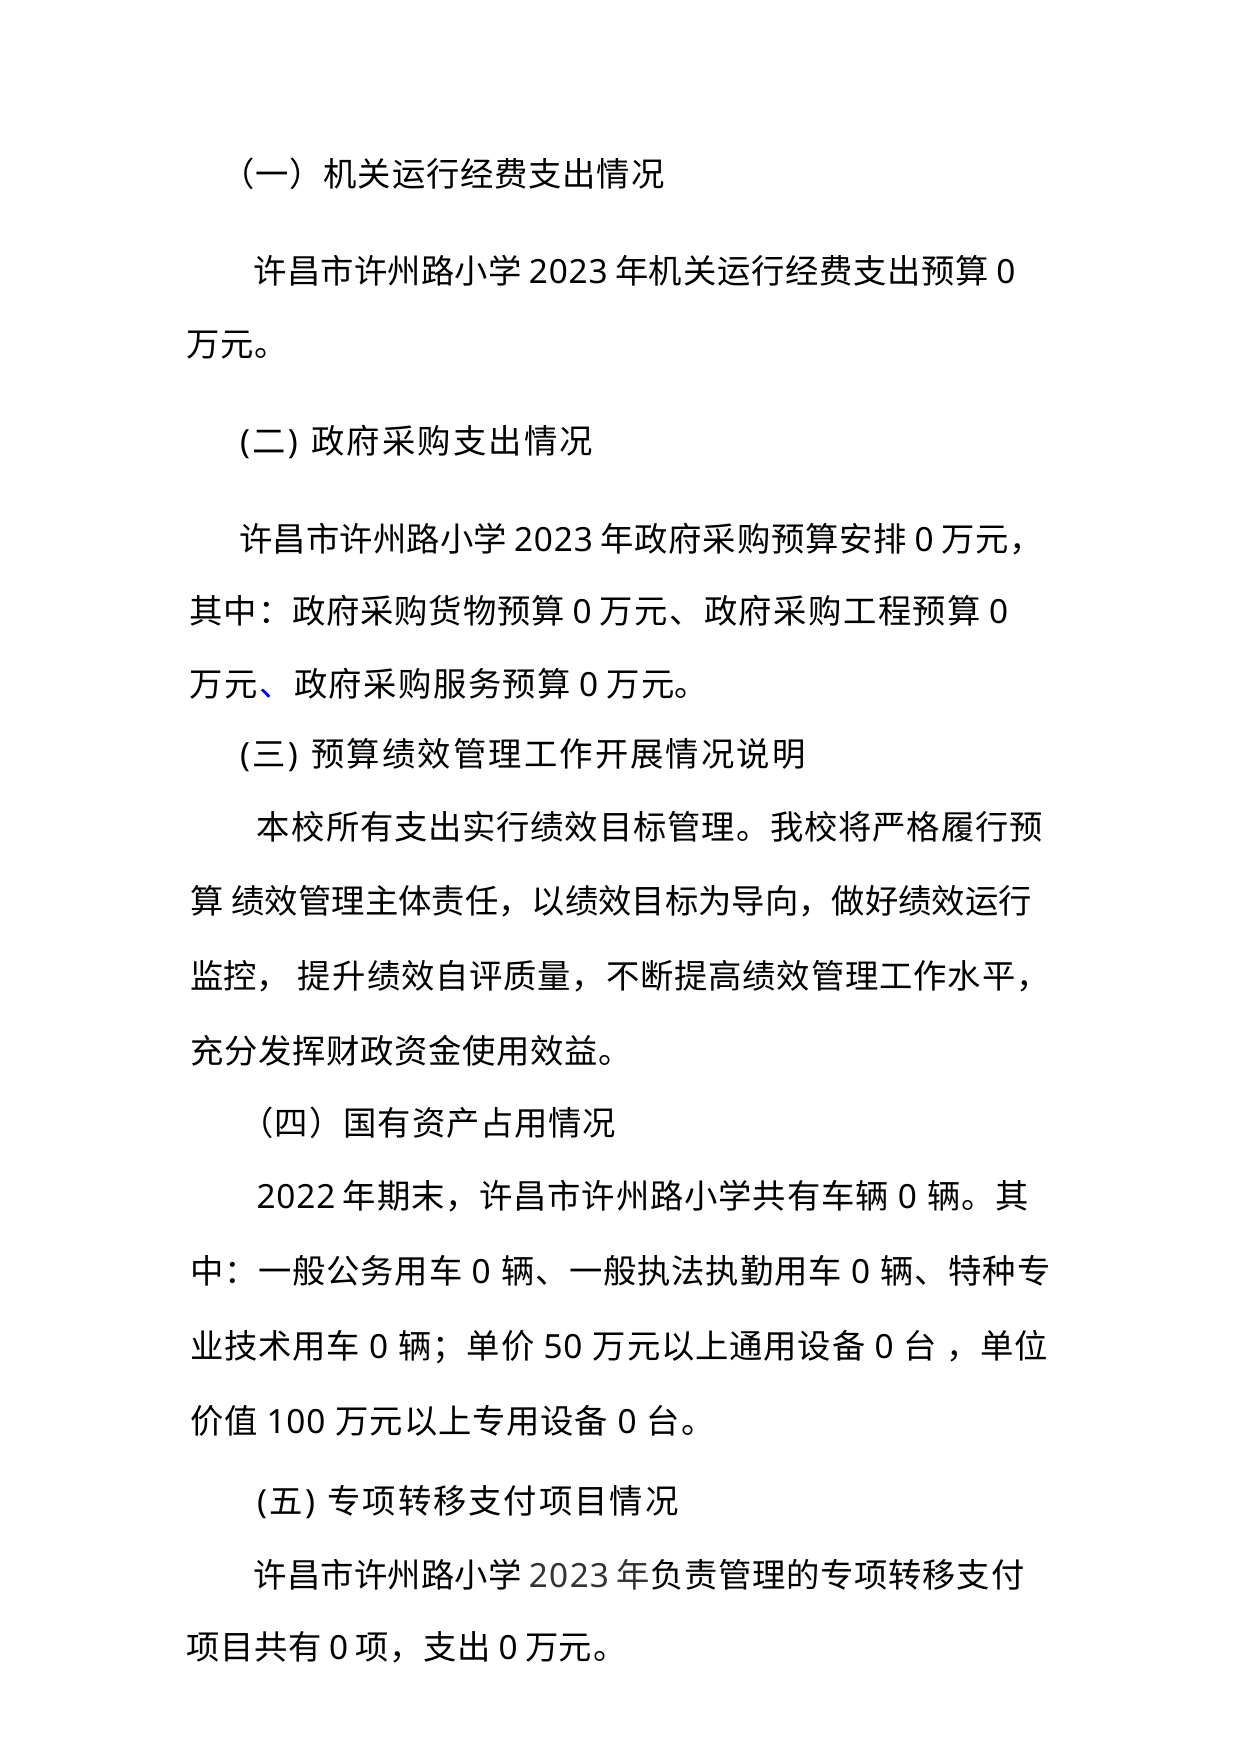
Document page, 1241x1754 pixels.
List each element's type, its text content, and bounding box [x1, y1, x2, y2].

text 许昌市许州路小学2023年机关运行经费支出预算0万元。 [186, 245, 1054, 366]
text 许昌市许州路小学2023年负责管理的专项转移支付项目共有0项，支出0万元。 [186, 1549, 1054, 1669]
text (三) 预算绩效管理工作开展情况说明 [240, 730, 1054, 775]
text 许昌市许州路小学2023年政府采购预算安排0万元，其中：政府采购货物预算0万元、政府采购工程预算0万元、政府采购服务预算0万元。 [189, 513, 1043, 706]
text (五) 专项转移支付项目情况 [257, 1478, 1054, 1523]
text (二) 政府采购支出情况 [240, 415, 1054, 463]
text （一）机关运行经费支出情况 [186, 148, 1054, 196]
text （四）国有资产占用情况 [240, 1099, 1054, 1145]
text 本校所有支出实行绩效目标管理。我校将严格履行预算 绩效管理主体责任，以绩效目标为导向，做好绩效运行监控， 提升绩效自评质量，不断提高绩效管理工作水平，充分发挥财政资金使用效益。 [190, 801, 1053, 1073]
text 2022年期末，许昌市许州路小学共有车辆 0 辆。其中：一般公务用车 0 辆、一般执法执勤用车 0 辆、特种专业技术用车 0 辆；单价 50 万元以上通用设备 0 台 ，单位价值 100 万元以上专用设备 0 台。 [190, 1170, 1053, 1443]
